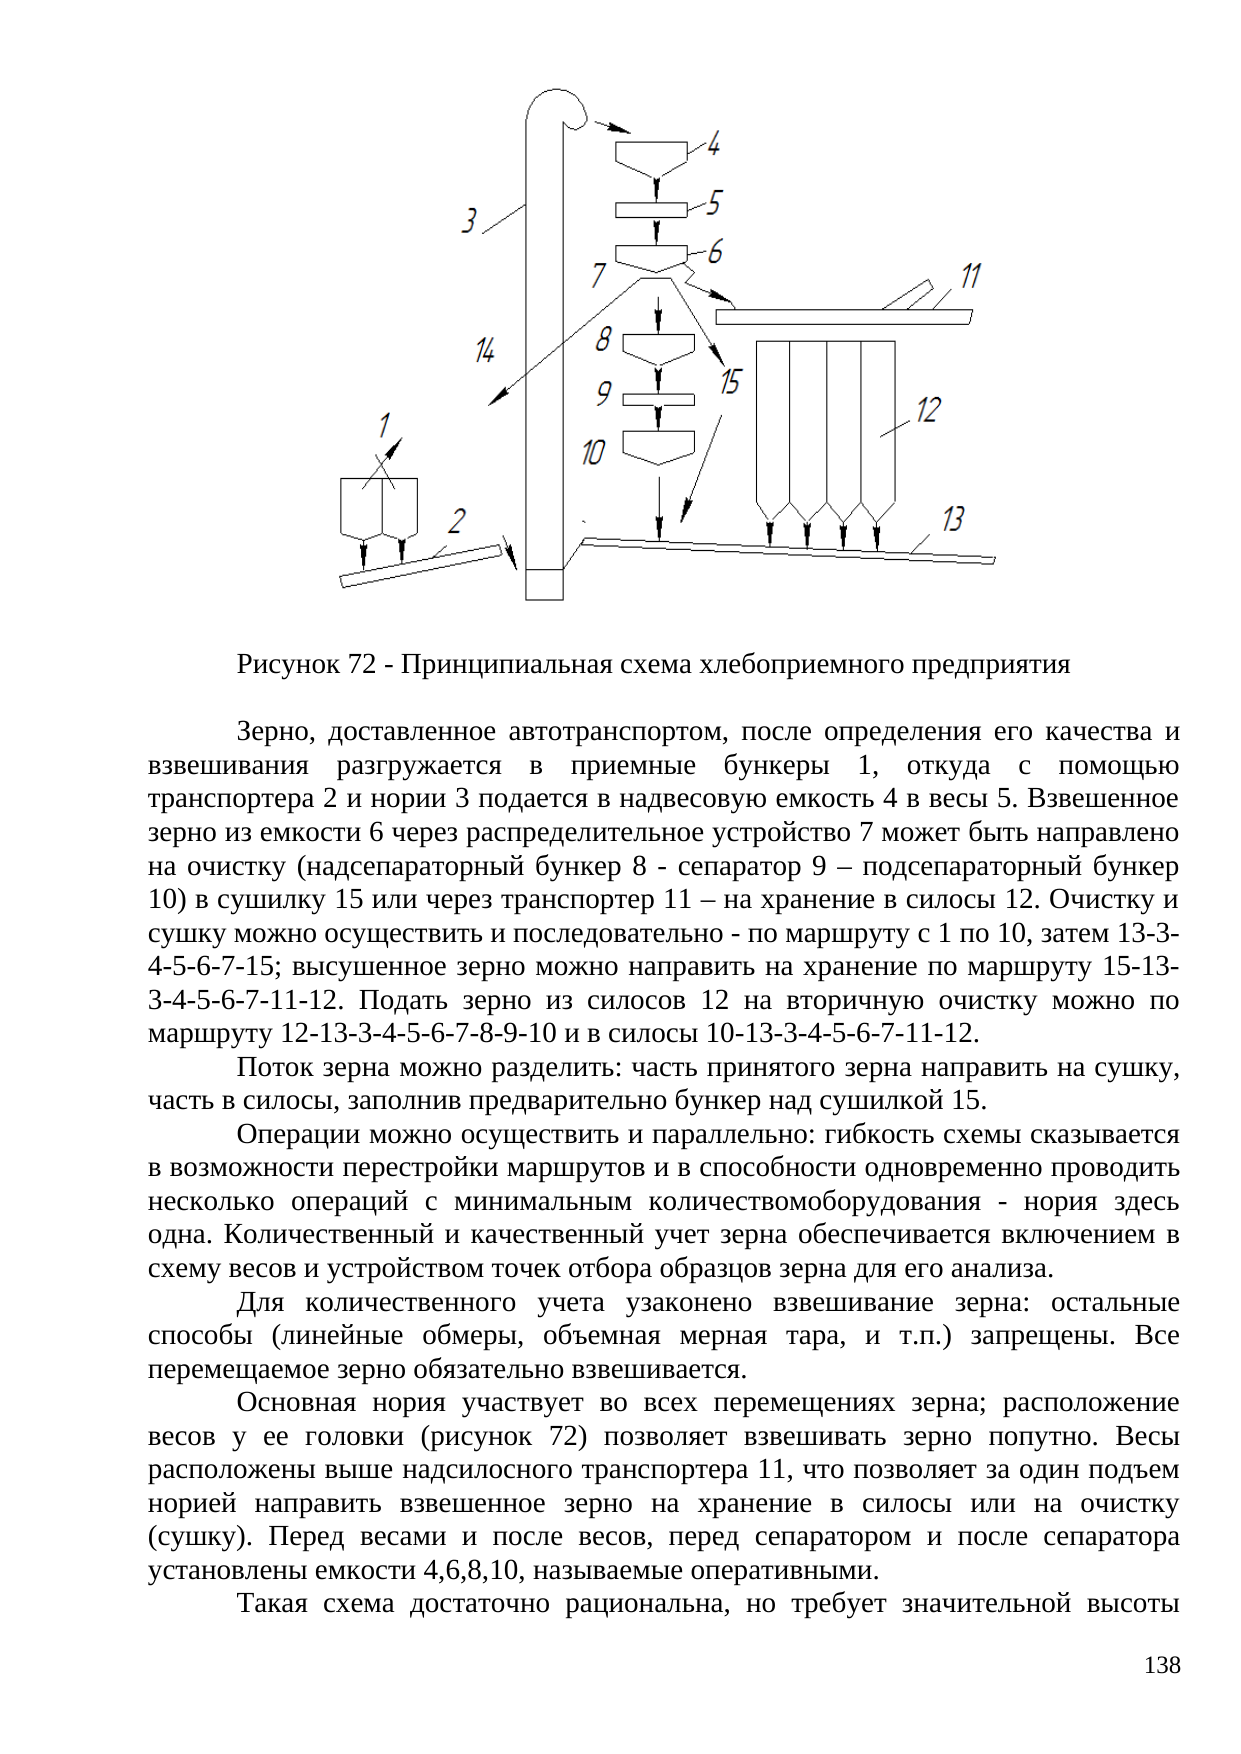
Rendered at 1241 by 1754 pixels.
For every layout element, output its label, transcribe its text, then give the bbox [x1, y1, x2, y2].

picture [299, 73, 1030, 613]
text Основная нория участвует во всех перемещениях зерна; расположение весов у ее головки (рисунок 72) позволяет взвешивать зерно попутно. Весы расположены выше надсилосного транспортера 11, что позволяет за один подъем норией направить взвешенное зерно на хранение в силосы или на очистку (сушку). Перед весами и после весов, перед сепаратором и после сепаратора установлены емкости 4,6,8,10, называемые оперативными. [148, 1384, 1181, 1586]
text Зерно, доставленное автотранспортом, после определения его качества и взвешивания разгружается в приемные бункеры 1, откуда с помощью транспортера 2 и нории 3 подается в надвесовую емкость 4 в весы 5. Взвешенное зерно из емкости 6 через распределительное устройство 7 может быть направлено на очистку (надсепараторный бункер 8 - сепаратор 9 – подсепараторный бункер 10) в сушилку 15 или через транспортер 11 – на хранение в силосы 12. Очистку и сушку можно осуществить и последовательно - по маршруту с 1 по 10, затем 13-3-4-5-6-7-15; высушенное зерно можно направить на хранение по маршруту 15-13-3-4-5-6-7-11-12. Подать зерно из силосов 12 на вторичную очистку можно по маршруту 12-13-3-4-5-6-7-8-9-10 и в силосы 10-13-3-4-5-6-7-11-12. [148, 713, 1181, 1049]
text Рисунок 72 - Принципиальная схема хлебоприемного предприятия [148, 646, 1181, 680]
text Для количественного учета узаконено взвешивание зерна: остальные способы (линейные обмеры, объемная мерная тара, и т.п.) запрещены. Все перемещаемое зерно обязательно взвешивается. [148, 1284, 1181, 1384]
text Операции можно осуществить и параллельно: гибкость схемы сказывается в возможности перестройки маршрутов и в способности одновременно проводить несколько операций с минимальным количествомоборудования - нория здесь одна. Количественный и качественный учет зерна обеспечивается включением в схему весов и устройством точек отбора образцов зерна для его анализа. [148, 1116, 1181, 1284]
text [148, 1586, 1181, 1619]
text Поток зерна можно разделить: часть принятого зерна направить на сушку, часть в силосы, заполнив предварительно бункер над сушилкой 15. [148, 1049, 1181, 1116]
